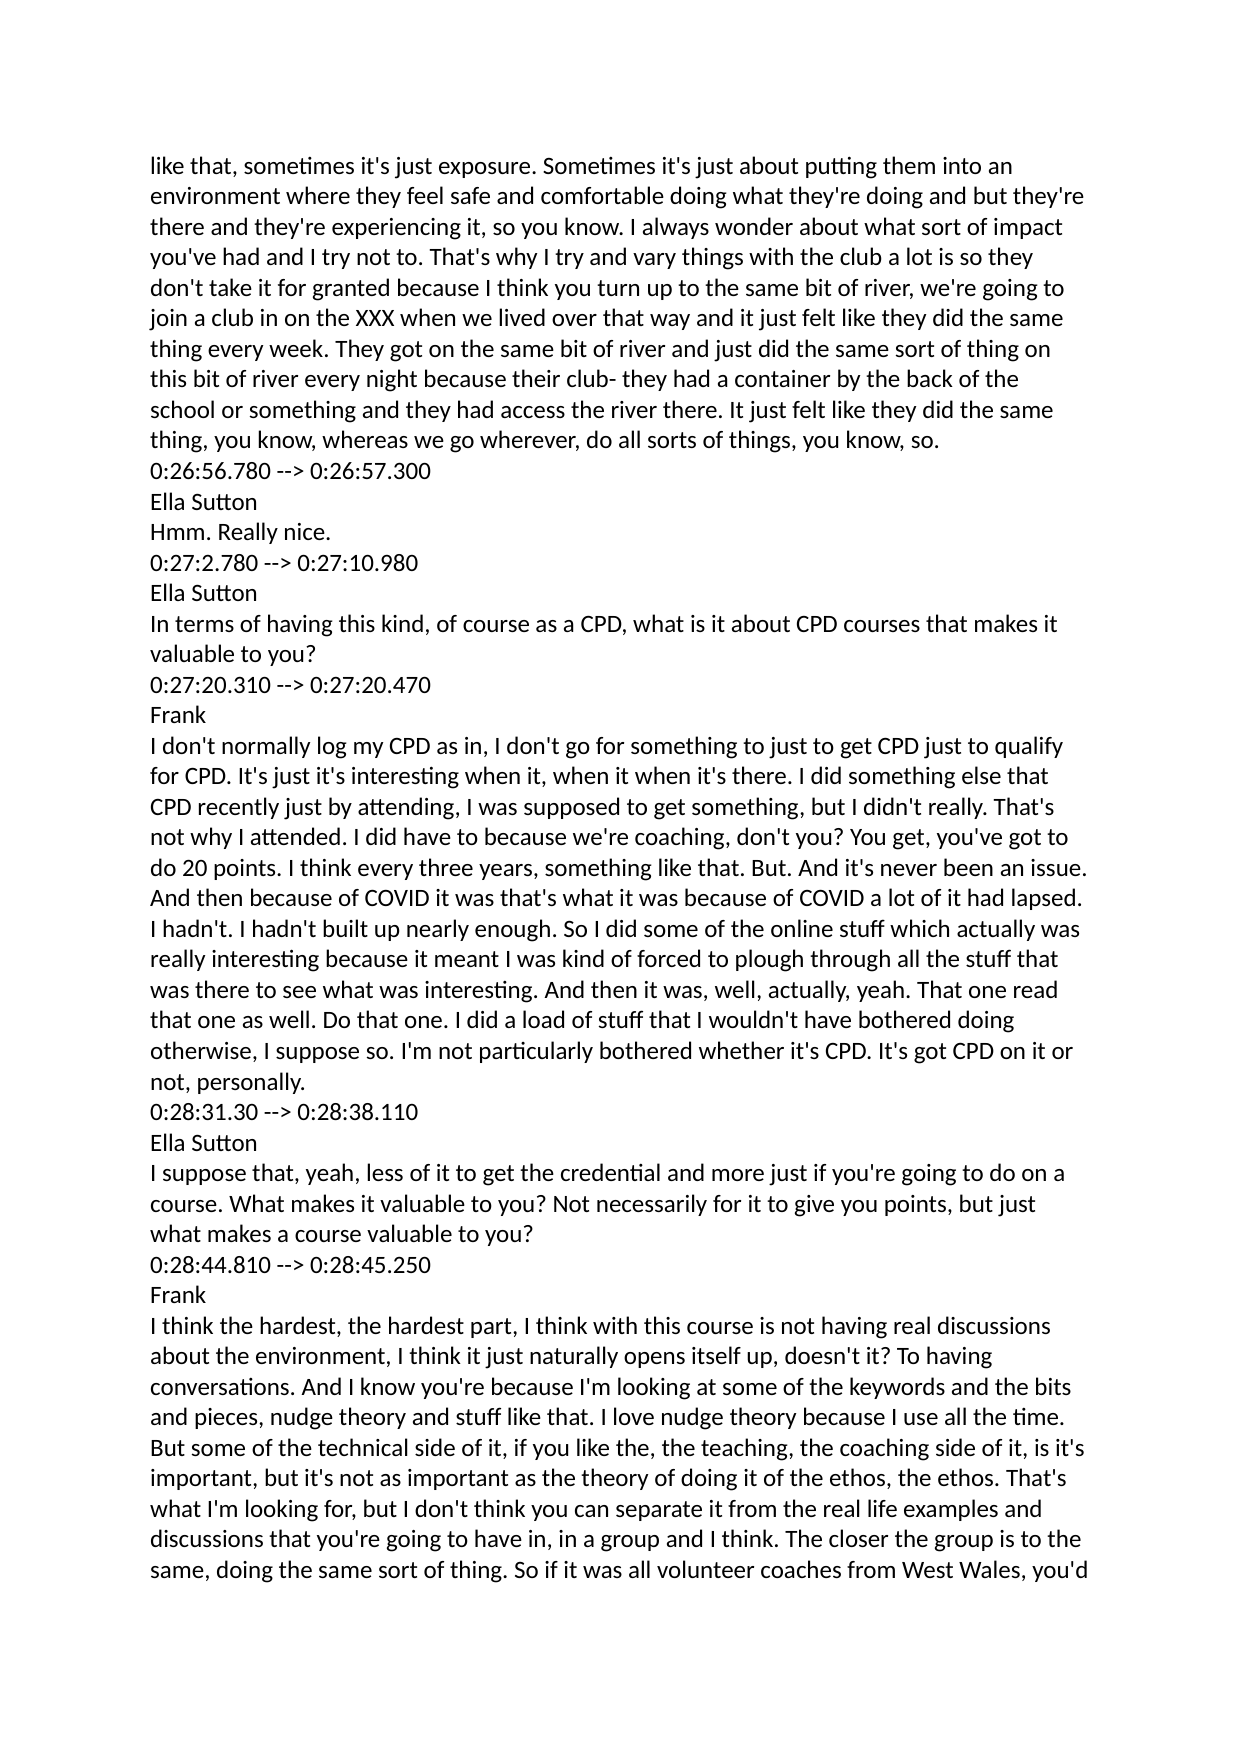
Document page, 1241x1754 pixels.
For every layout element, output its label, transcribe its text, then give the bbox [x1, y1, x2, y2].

text 0:27:20.310 --> 0:27:20.470 Frank I don't normally log my CPD as in, I don't go for something to just to get CPD just to qualify for CPD. It's just it's interesting when it, when it when it's there. I did something else that CPD recently just by attending, I was supposed to get something, but I didn't really. That's not why I attended. I did have to because we're coaching, don't you? You get, you've got to do 20 points. I think every three years, something like that. But. And it's never been an issue. And then because of COVID it was that's what it was because of COVID a lot of it had lapsed. I hadn't. I hadn't built up nearly enough. So I did some of the online stuff which actually was really interesting because it meant I was kind of forced to plough through all the stuff that was there to see what was interesting. And then it was, well, actually, yeah. That one read that one as well. Do that one. I did a load of stuff that I wouldn't have bothered doing otherwise, I suppose so. I'm not particularly bothered whether it's CPD. It's got CPD on it or not, personally. [150, 669, 1090, 1096]
text 0:28:31.30 --> 0:28:38.110 Ella Sutton I suppose that, yeah, less of it to get the credential and more just if you're going to do on a course. What makes it valuable to you? Not necessarily for it to give you points, but just what makes a course valuable to you? [150, 1096, 1090, 1249]
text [150, 150, 1090, 455]
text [150, 1249, 1090, 1584]
text 0:26:56.780 --> 0:26:57.300 Ella Sutton Hmm. Really nice. [150, 455, 1090, 547]
text 0:27:2.780 --> 0:27:10.980 Ella Sutton In terms of having this kind, of course as a CPD, what is it about CPD courses that makes it valuable to you? [150, 547, 1090, 669]
